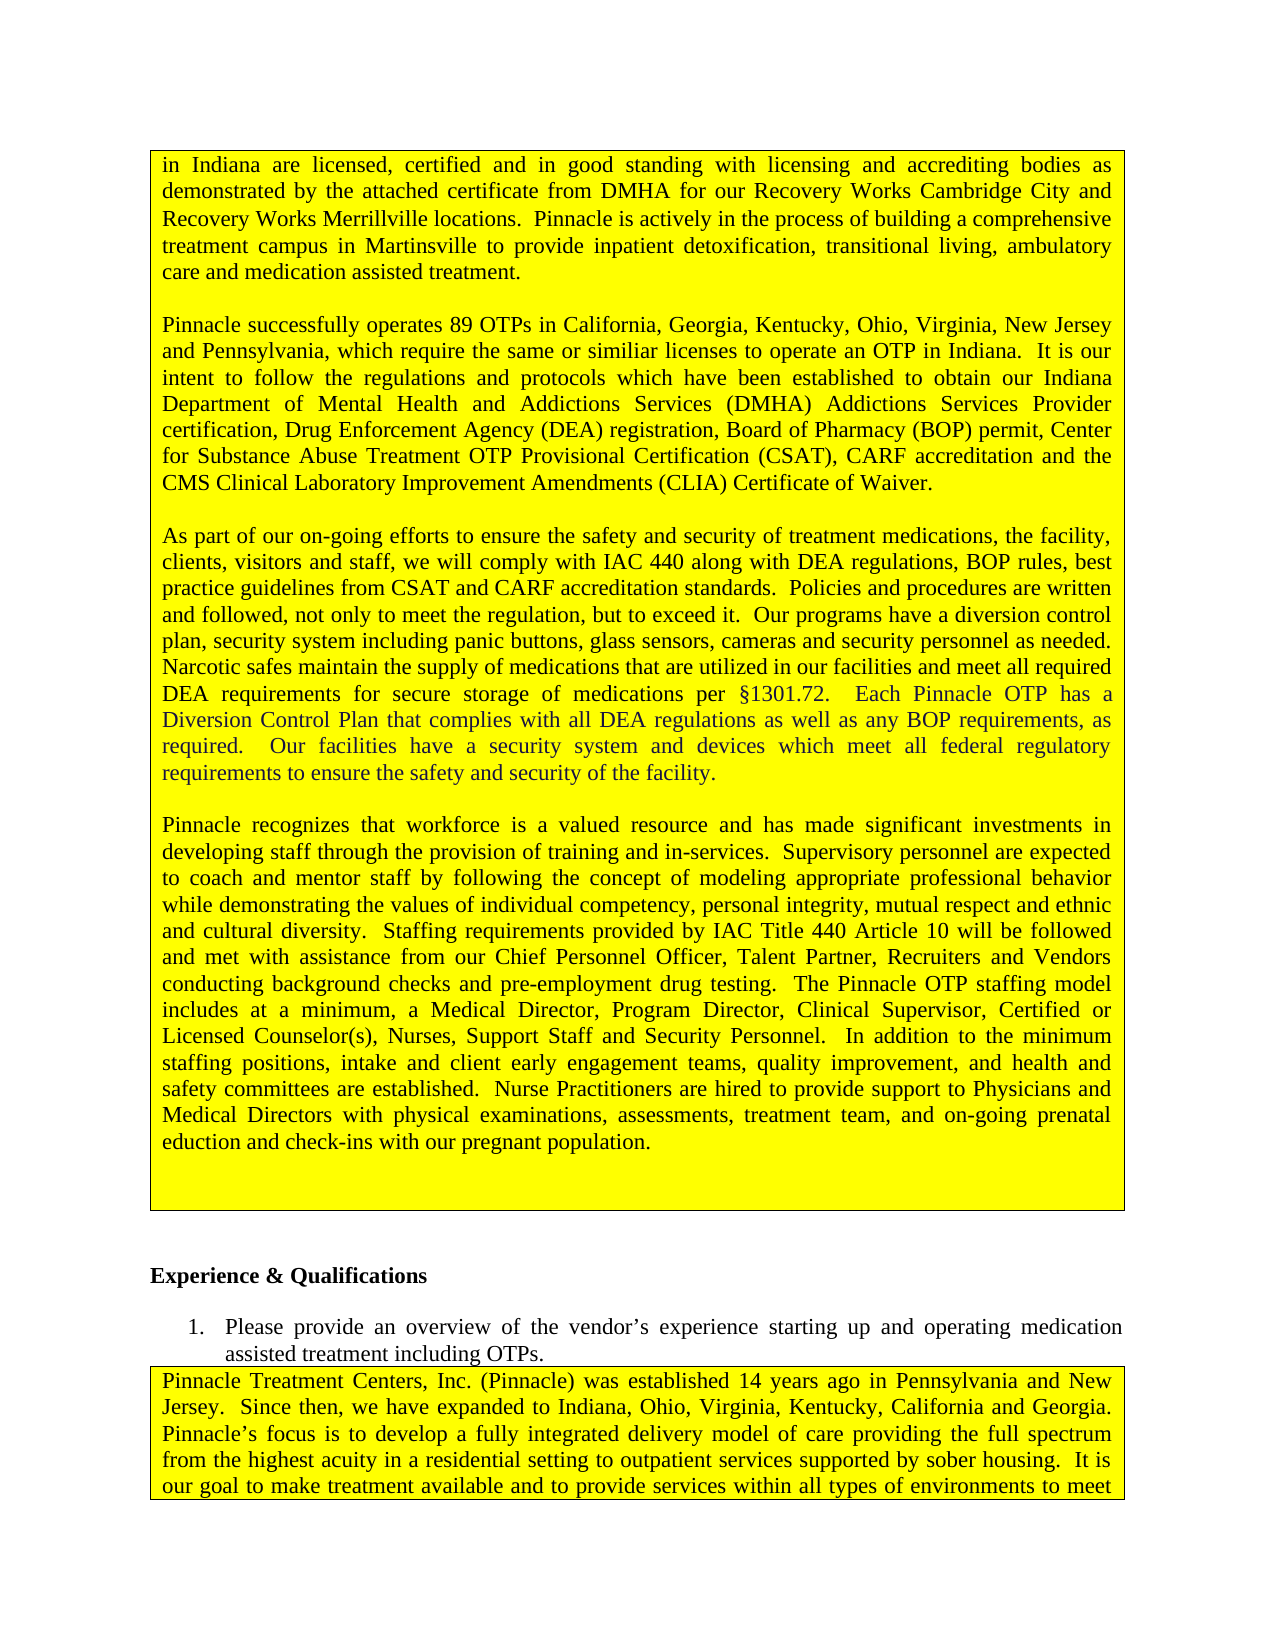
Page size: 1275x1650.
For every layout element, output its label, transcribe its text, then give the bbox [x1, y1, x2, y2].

text Experience & Qualifications [150, 1262, 1125, 1289]
list Please provide an overview of the vendor’s experience starting up and operating medication assisted treatment including OTPs. [187, 1313, 1125, 1366]
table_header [151, 151, 1124, 1210]
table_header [151, 1367, 1124, 1499]
